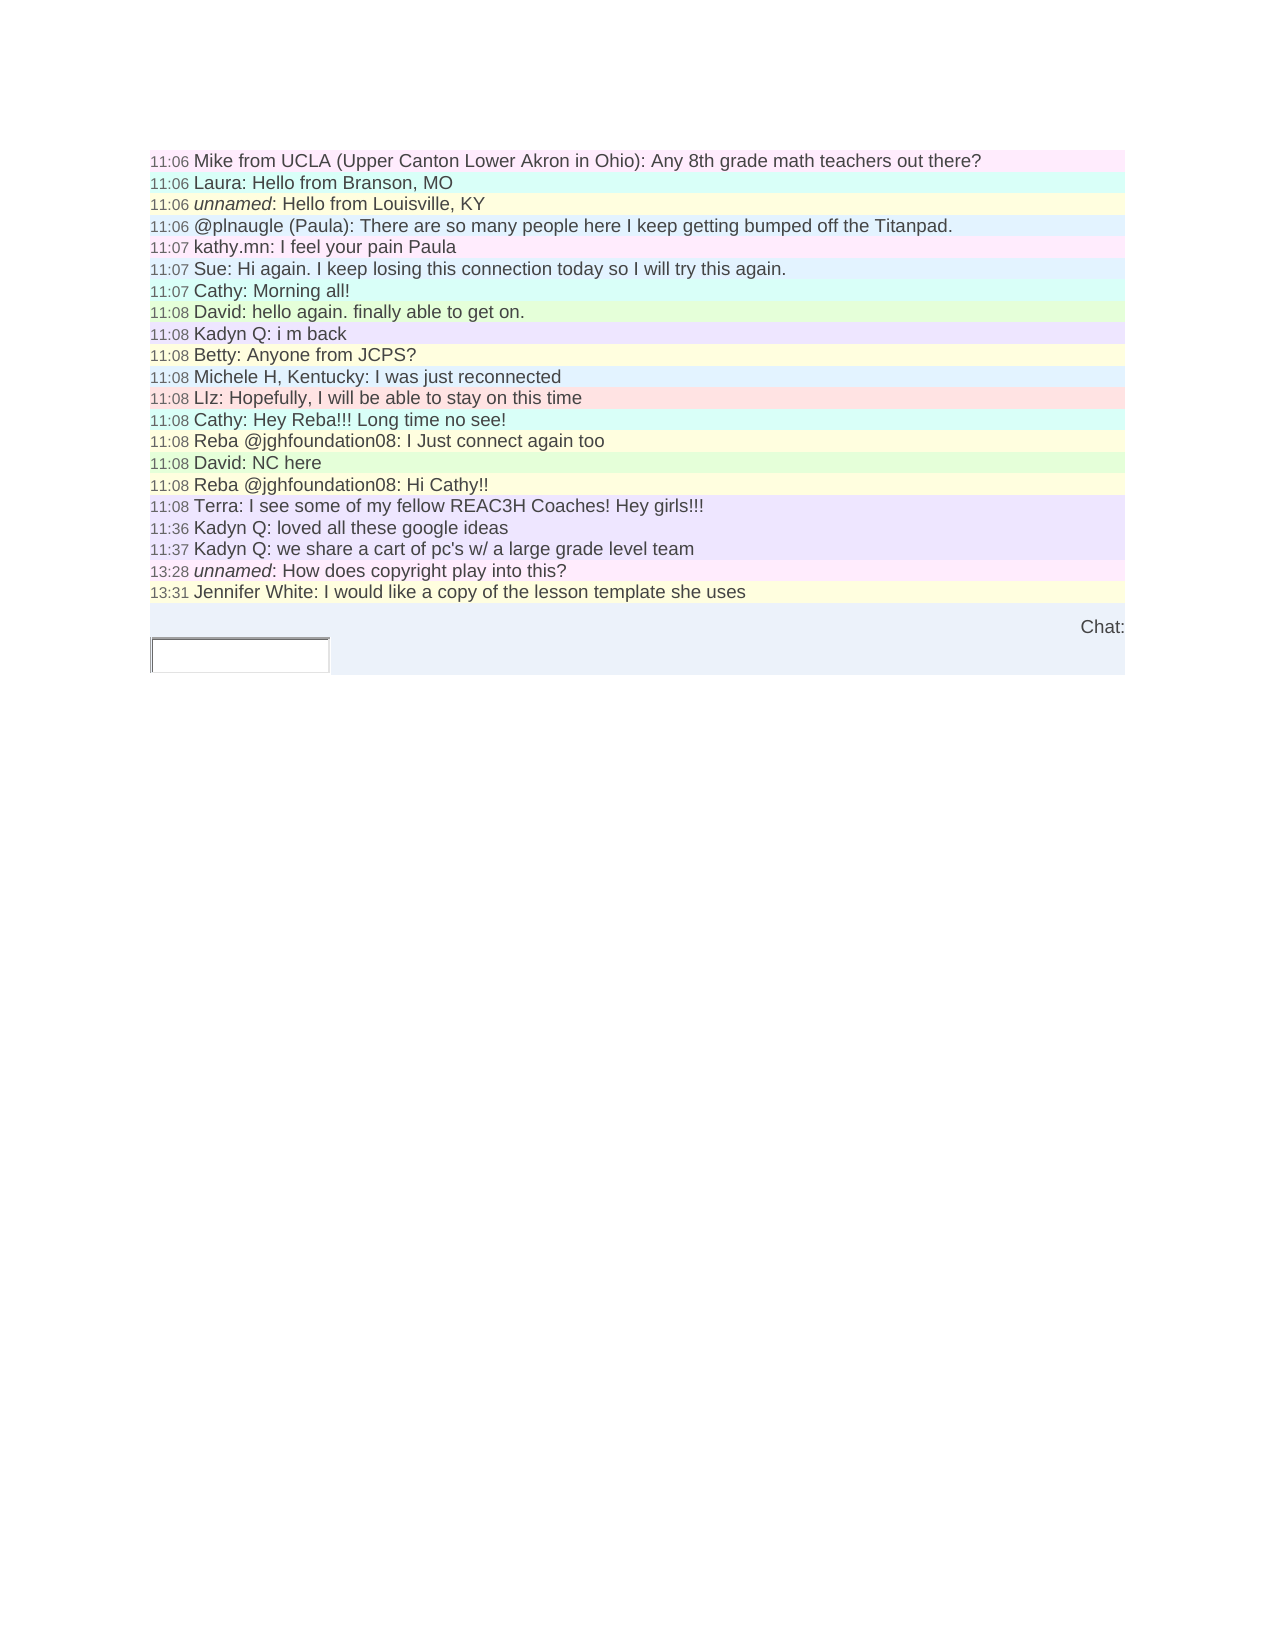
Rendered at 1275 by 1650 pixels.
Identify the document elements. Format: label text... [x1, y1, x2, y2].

text 11:06 @plnaugle (Paula): There are so many people here I keep getting bumped off the Titanpad. [150, 215, 1125, 236]
text 11:06 unnamed: Hello from Louisville, KY [150, 193, 1125, 215]
text 13:28 unnamed: How does copyright play into this? [150, 560, 1125, 581]
text 11:08 Kadyn Q: i m back [150, 322, 1125, 344]
text 11:06 Laura: Hello from Branson, MO [150, 172, 1125, 193]
text 11:08 LIz: Hopefully, I will be able to stay on this time [150, 387, 1125, 409]
text Chat: [150, 603, 1125, 637]
text 11:07 Cathy: Morning all! [150, 279, 1125, 301]
text 13:31 Jennifer White: I would like a copy of the lesson template she uses [150, 581, 1125, 603]
text 11:08 Reba @jghfoundation08: Hi Cathy!! [150, 473, 1125, 495]
text 11:08 Betty: Anyone from JCPS? [150, 344, 1125, 366]
text 11:06 Mike from UCLA (Upper Canton Lower Akron in Ohio): Any 8th grade math teachers out there? [150, 150, 1125, 172]
text 11:36 Kadyn Q: loved all these google ideas [150, 517, 1125, 538]
text 11:08 David: NC here [150, 452, 1125, 473]
text 11:08 Terra: I see some of my fellow REAC3H Coaches! Hey girls!!! [150, 495, 1125, 517]
text 11:07 kathy.mn: I feel your pain Paula [150, 236, 1125, 258]
text 11:37 Kadyn Q: we share a cart of pc's w/ a large grade level team [150, 538, 1125, 560]
text 11:07 Sue: Hi again. I keep losing this connection today so I will try this again. [150, 258, 1125, 279]
text 11:08 David: hello again. finally able to get on. [150, 301, 1125, 322]
text 11:08 Reba @jghfoundation08: I Just connect again too [150, 430, 1125, 452]
text 11:08 Cathy: Hey Reba!!! Long time no see! [150, 409, 1125, 430]
text 11:08 Michele H, Kentucky: I was just reconnected [150, 366, 1125, 387]
